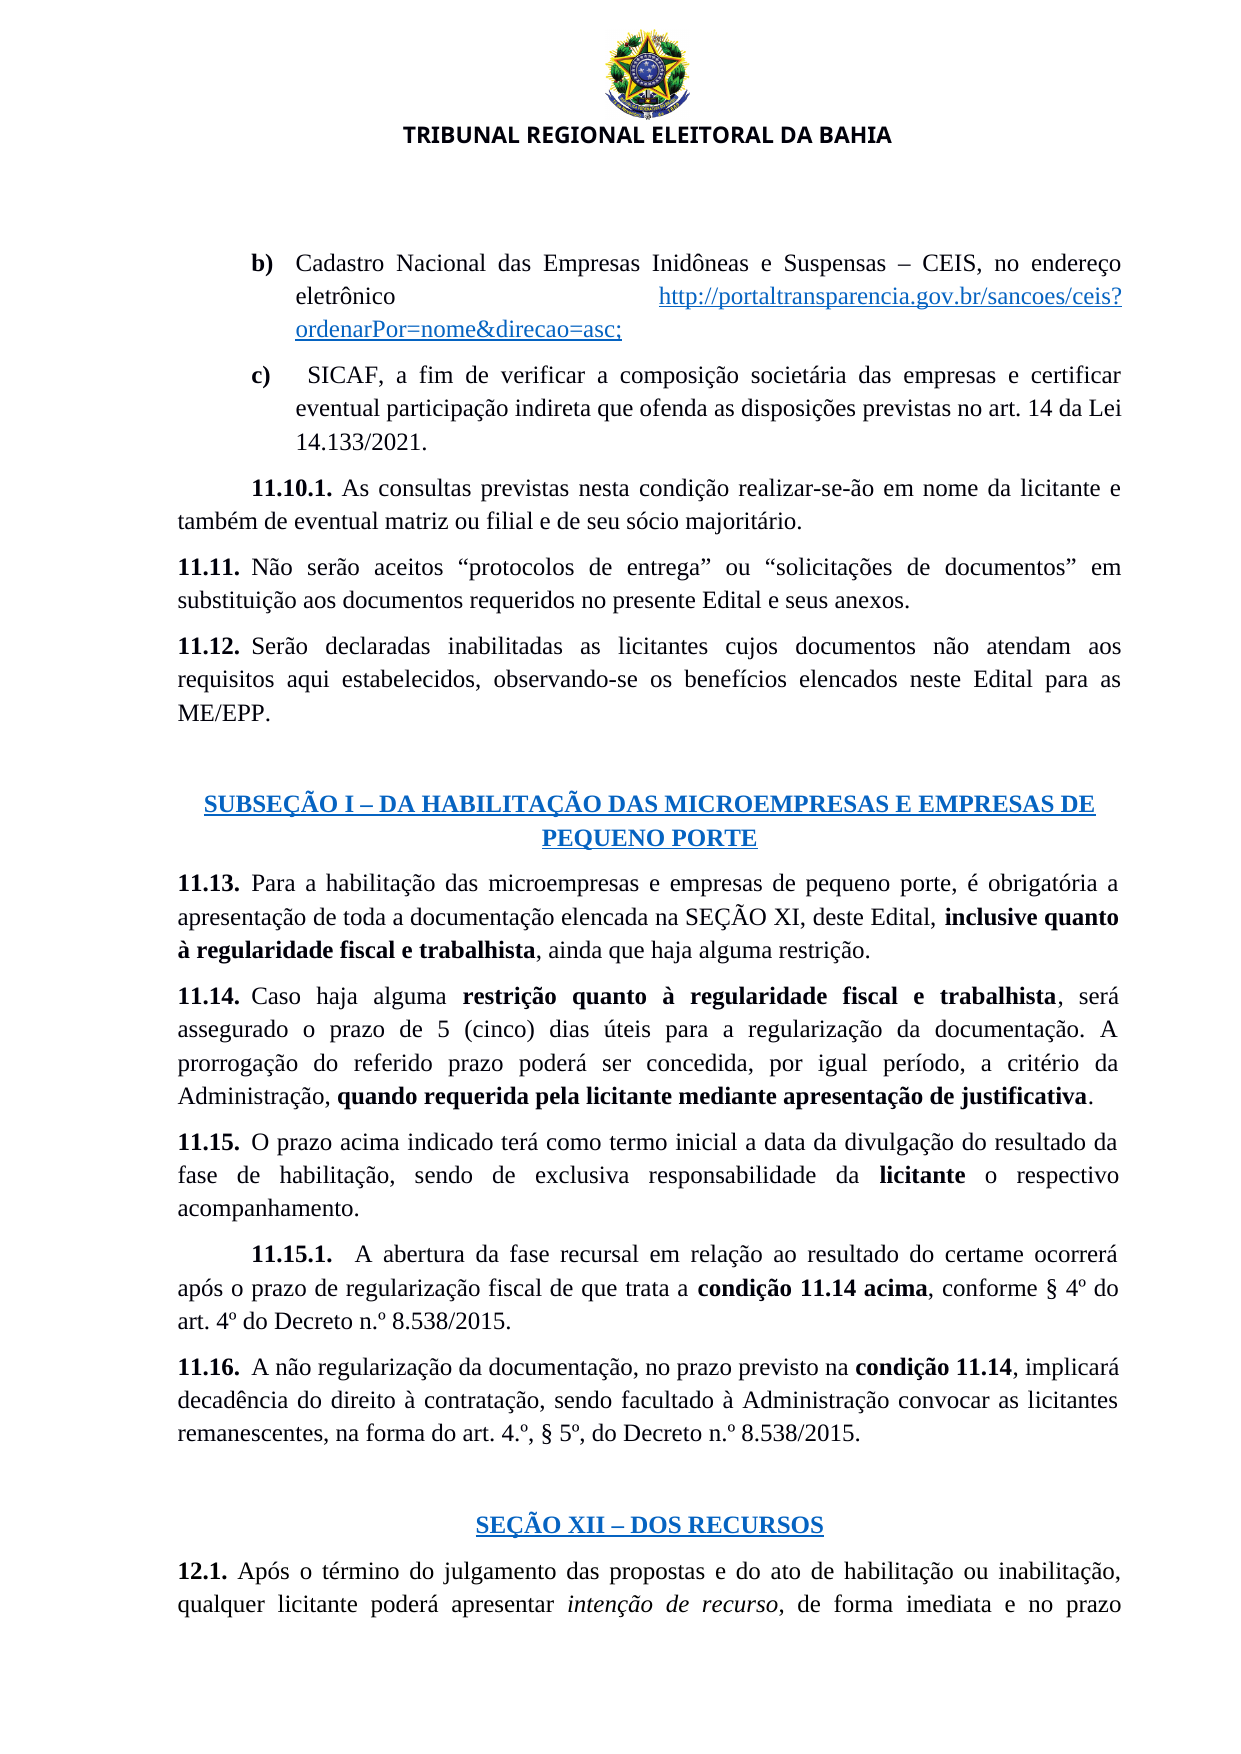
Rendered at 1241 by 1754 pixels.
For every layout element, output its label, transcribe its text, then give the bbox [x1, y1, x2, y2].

text 11.12. Serão declaradas inabilitadas as licitantes cujos documentos não atendam aos requisitos aqui estabelecidos, observando-se os benefícios elencados neste Edital para as ME/EPP. [177, 628, 1122, 728]
text SUBSEÇÃO I – DA HABILITAÇÃO DAS MICROEMPRESAS E EMPRESAS DE PEQUENO PORTE [177, 786, 1122, 853]
text 11.15.1. A abertura da fase recursal em relação ao resultado do certame ocorrerá após o prazo de regularização fiscal de que trata a condição 11.14 acima, conforme § 4º do art. 4º do Decreto n.º 8.538/2015. [177, 1236, 1119, 1336]
text 11.14. Caso haja alguma restrição quanto à regularidade fiscal e trabalhista, será assegurado o prazo de 5 (cinco) dias úteis para a regularização da documentação. A prorrogação do referido prazo poderá ser concedida, por igual período, a critério da Administração, quando requerida pela licitante mediante apresentação de justificativa. [177, 978, 1119, 1111]
list SICAF, a fim de verificar a composição societária das empresas e certificar eventual participação indireta que ofenda as disposições previstas no art. 14 da Lei 14.133/2021. [251, 357, 1122, 457]
text SEÇÃO XII – DOS RECURSOS [177, 1507, 1122, 1540]
text 11.15. O prazo acima indicado terá como termo inicial a data da divulgação do resultado da fase de habilitação, sendo de exclusiva responsabilidade da licitante o respectivo acompanhamento. [177, 1123, 1119, 1223]
text 11.11. Não serão aceitos “protocolos de entrega” ou “solicitações de documentos” em substituição aos documentos requeridos no presente Edital e seus anexos. [177, 548, 1122, 615]
text 11.10.1. As consultas previstas nesta condição realizar-se-ão em nome da licitante e também de eventual matriz ou filial e de seu sócio majoritário. [177, 469, 1122, 536]
list Cadastro Nacional das Empresas Inidôneas e Suspensas – CEIS, no endereço eletrônico http://portaltransparencia.gov.br/sancoes/ceis?ordenarPor=nome&direcao=asc; [251, 244, 1122, 344]
text 11.16. A não regularização da documentação, no prazo previsto na condição 11.14, implicará decadência do direito à contratação, sendo facultado à Administração convocar as licitantes remanescentes, na forma do art. 4.º, § 5º, do Decreto n.º 8.538/2015. [177, 1348, 1119, 1448]
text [177, 1553, 1122, 1619]
text 11.13. Para a habilitação das microempresas e empresas de pequeno porte, é obrigatória a apresentação de toda a documentação elencada na SEÇÃO XI, deste Edital, inclusive quanto à regularidade fiscal e trabalhista, ainda que haja alguma restrição. [177, 865, 1119, 965]
